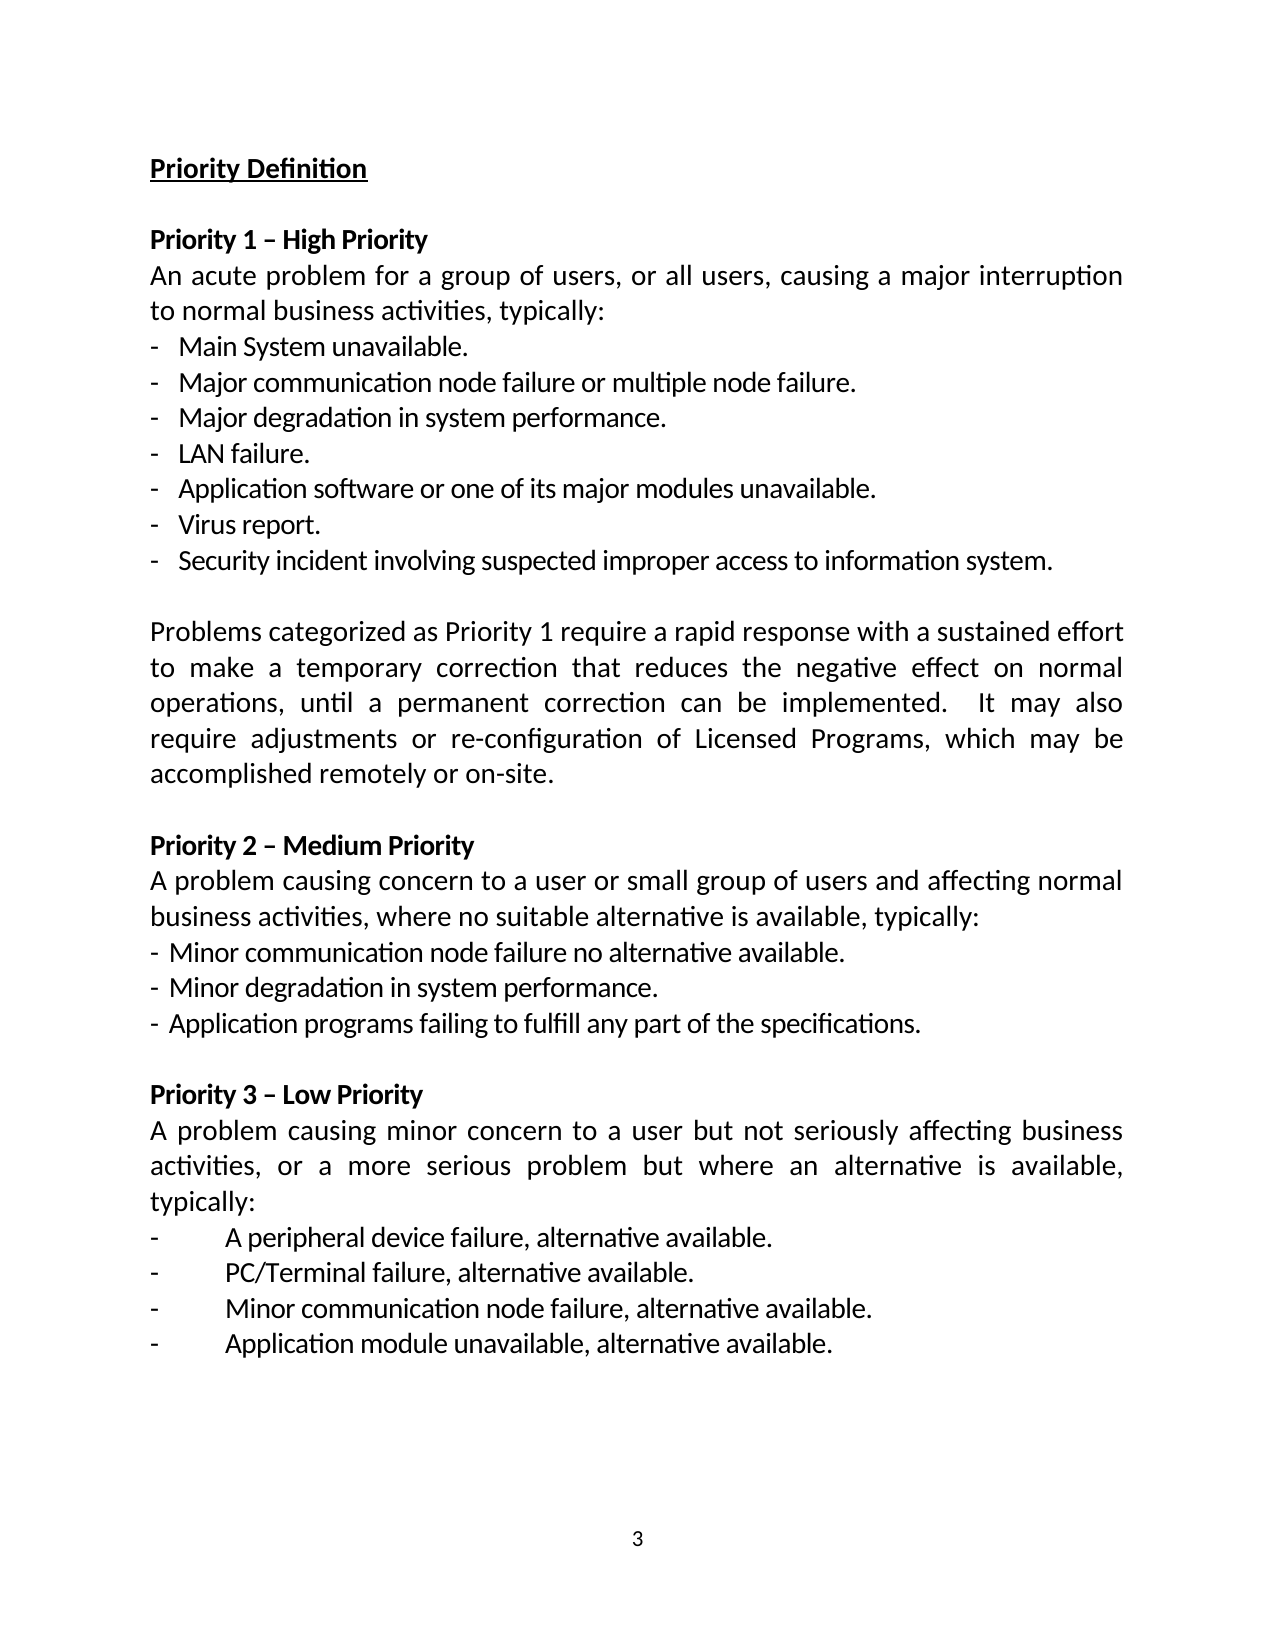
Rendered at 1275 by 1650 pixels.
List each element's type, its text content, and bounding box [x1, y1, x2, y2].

list Minor degradation in system performance. [150, 969, 1125, 1005]
list Major degradation in system performance. [150, 399, 1125, 435]
list A peripheral device failure, alternative available. [150, 1219, 1125, 1254]
text A problem causing concern to a user or small group of users and affecting normal business activities, where no suitable alternative is available, typically: [150, 862, 1125, 934]
text An acute problem for a group of users, or all users, causing a major interruption to normal business activities, typically: [150, 257, 1125, 328]
list Major communication node failure or multiple node failure. [150, 364, 1125, 399]
text Problems categorized as Priority 1 require a rapid response with a sustained effort to make a temporary correction that reduces the negative effect on normal operations, until a permanent correction can be implemented. It may also require adjustments or re-configuration of Licensed Programs, which may be accomplished remotely or on-site. [150, 613, 1125, 791]
subtitle Priority 2 – Medium Priority [150, 827, 1125, 862]
list Minor communication node failure, alternative available. [150, 1290, 1125, 1326]
list Application programs failing to fulfill any part of the specifications. [150, 1005, 1125, 1041]
subtitle Priority Definition [150, 150, 1125, 186]
list LAN failure. [150, 435, 1125, 471]
subtitle Priority 1 – High Priority [150, 221, 1125, 257]
subtitle Priority 3 – Low Priority [150, 1076, 1125, 1112]
list Security incident involving suspected improper access to information system. [150, 542, 1125, 577]
list Application module unavailable, alternative available. [150, 1326, 1125, 1361]
text A problem causing minor concern to a user but not seriously affecting business activities, or a more serious problem but where an alternative is available, typically: [150, 1112, 1125, 1219]
list PC/Terminal failure, alternative available. [150, 1254, 1125, 1290]
list Main System unavailable. [150, 328, 1125, 364]
list Minor communication node failure no alternative available. [150, 934, 1125, 969]
list Application software or one of its major modules unavailable. [150, 471, 1125, 506]
list Virus report. [150, 506, 1125, 542]
